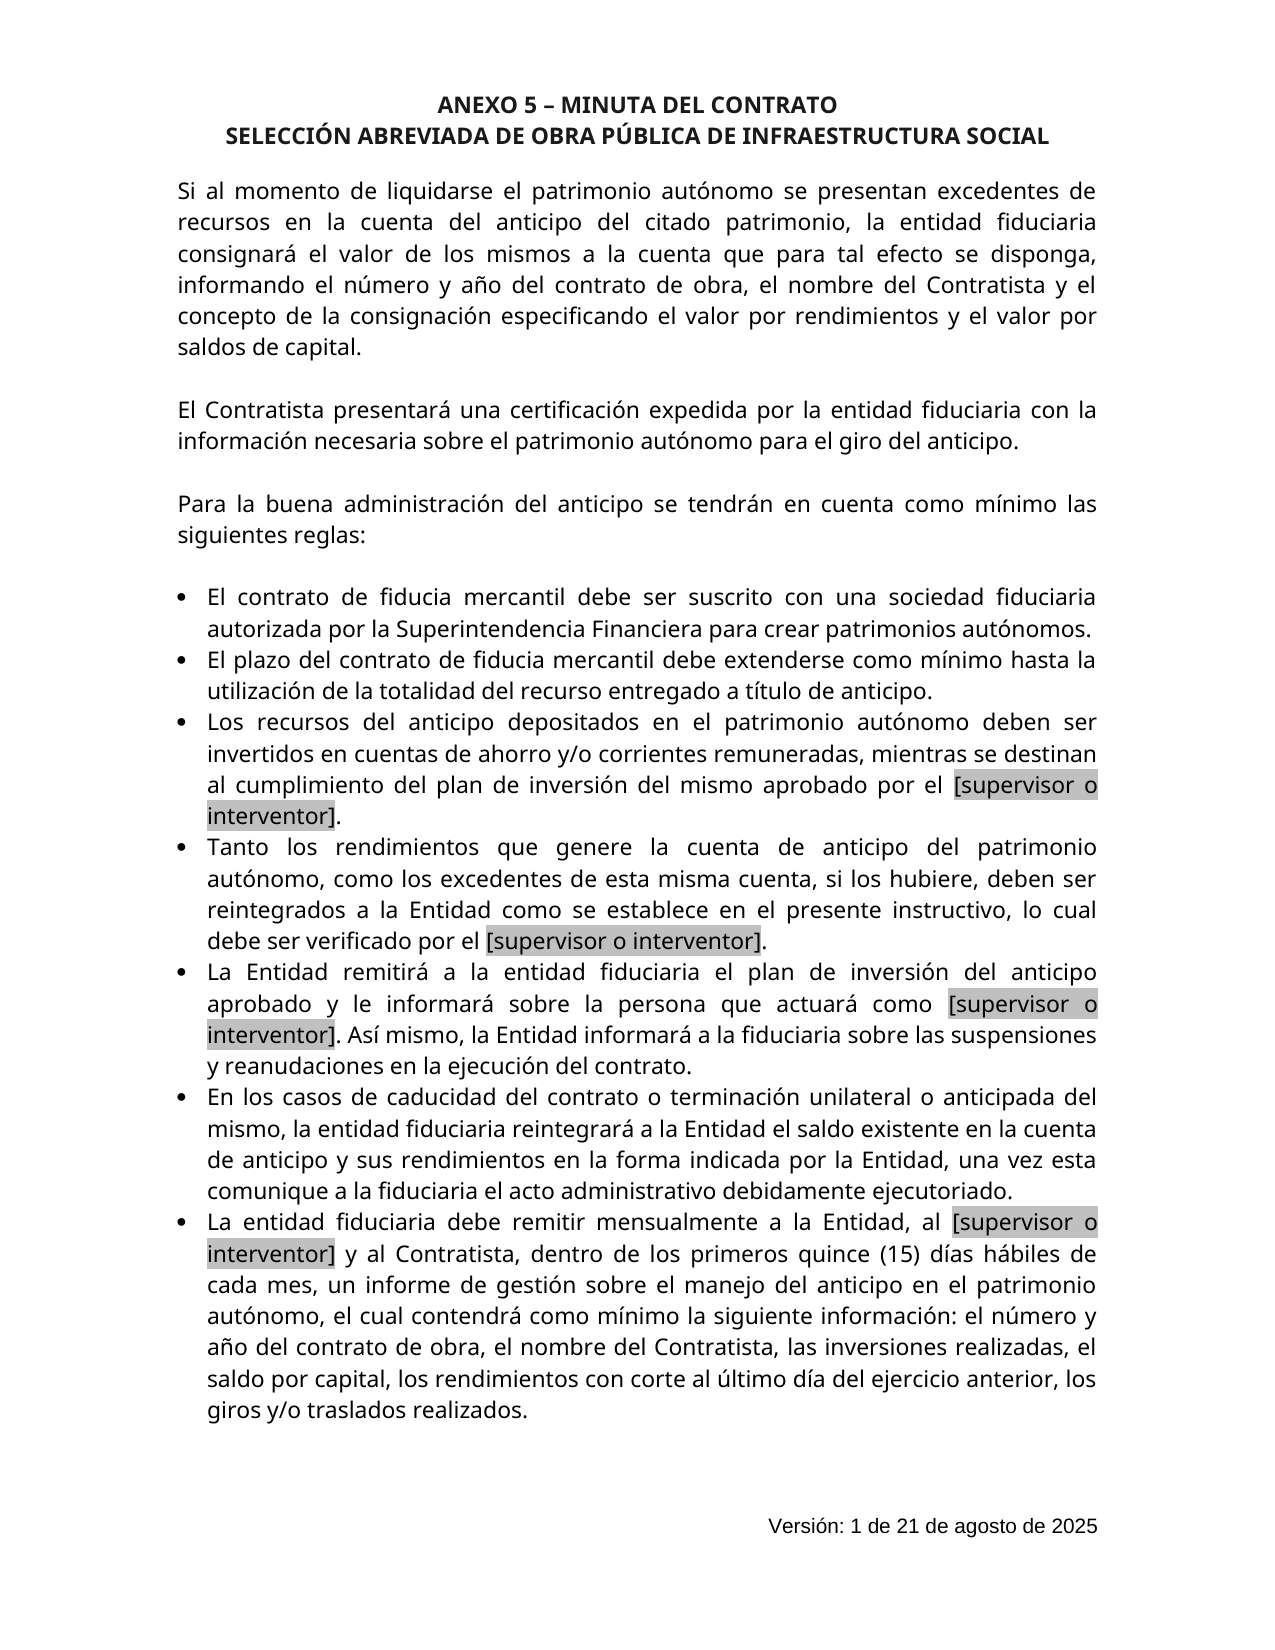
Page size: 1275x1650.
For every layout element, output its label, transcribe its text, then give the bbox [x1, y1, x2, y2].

list El contrato de fiducia mercantil debe ser suscrito con una sociedad fiduciaria autorizada por la Superintendencia Financiera para crear patrimonios autónomos. [177, 581, 1098, 644]
list El plazo del contrato de fiducia mercantil debe extenderse como mínimo hasta la utilización de la totalidad del recurso entregado a título de anticipo. [177, 644, 1098, 706]
list Los recursos del anticipo depositados en el patrimonio autónomo deben ser invertidos en cuentas de ahorro y/o corrientes remuneradas, mientras se destinan al cumplimiento del plan de inversión del mismo aprobado por el [supervisor o interventor]. [177, 706, 1098, 831]
text Para la buena administración del anticipo se tendrán en cuenta como mínimo las siguientes reglas: [177, 488, 1098, 550]
text El Contratista presentará una certificación expedida por la entidad fiduciaria con la información necesaria sobre el patrimonio autónomo para el giro del anticipo. [177, 394, 1098, 456]
list La entidad fiduciaria debe remitir mensualmente a la Entidad, al [supervisor o interventor] y al Contratista, dentro de los primeros quince (15) días hábiles de cada mes, un informe de gestión sobre el manejo del anticipo en el patrimonio autónomo, el cual contendrá como mínimo la siguiente información: el número y año del contrato de obra, el nombre del Contratista, las inversiones realizadas, el saldo por capital, los rendimientos con corte al último día del ejercicio anterior, los giros y/o traslados realizados. [177, 1206, 1098, 1425]
text Si al momento de liquidarse el patrimonio autónomo se presentan excedentes de recursos en la cuenta del anticipo del citado patrimonio, la entidad fiduciaria consignará el valor de los mismos a la cuenta que para tal efecto se disponga, informando el número y año del contrato de obra, el nombre del Contratista y el concepto de la consignación especificando el valor por rendimientos y el valor por saldos de capital. [177, 175, 1098, 363]
list La Entidad remitirá a la entidad fiduciaria el plan de inversión del anticipo aprobado y le informará sobre la persona que actuará como [supervisor o interventor]. Así mismo, la Entidad informará a la fiduciaria sobre las suspensiones y reanudaciones en la ejecución del contrato. [177, 956, 1098, 1081]
list Tanto los rendimientos que genere la cuenta de anticipo del patrimonio autónomo, como los excedentes de esta misma cuenta, si los hubiere, deben ser reintegrados a la Entidad como se establece en el presente instructivo, lo cual debe ser verificado por el [supervisor o interventor]. [177, 831, 1098, 956]
list En los casos de caducidad del contrato o terminación unilateral o anticipada del mismo, la entidad fiduciaria reintegrará a la Entidad el saldo existente en la cuenta de anticipo y sus rendimientos en la forma indicada por la Entidad, una vez esta comunique a la fiduciaria el acto administrativo debidamente ejecutoriado. [177, 1081, 1098, 1206]
